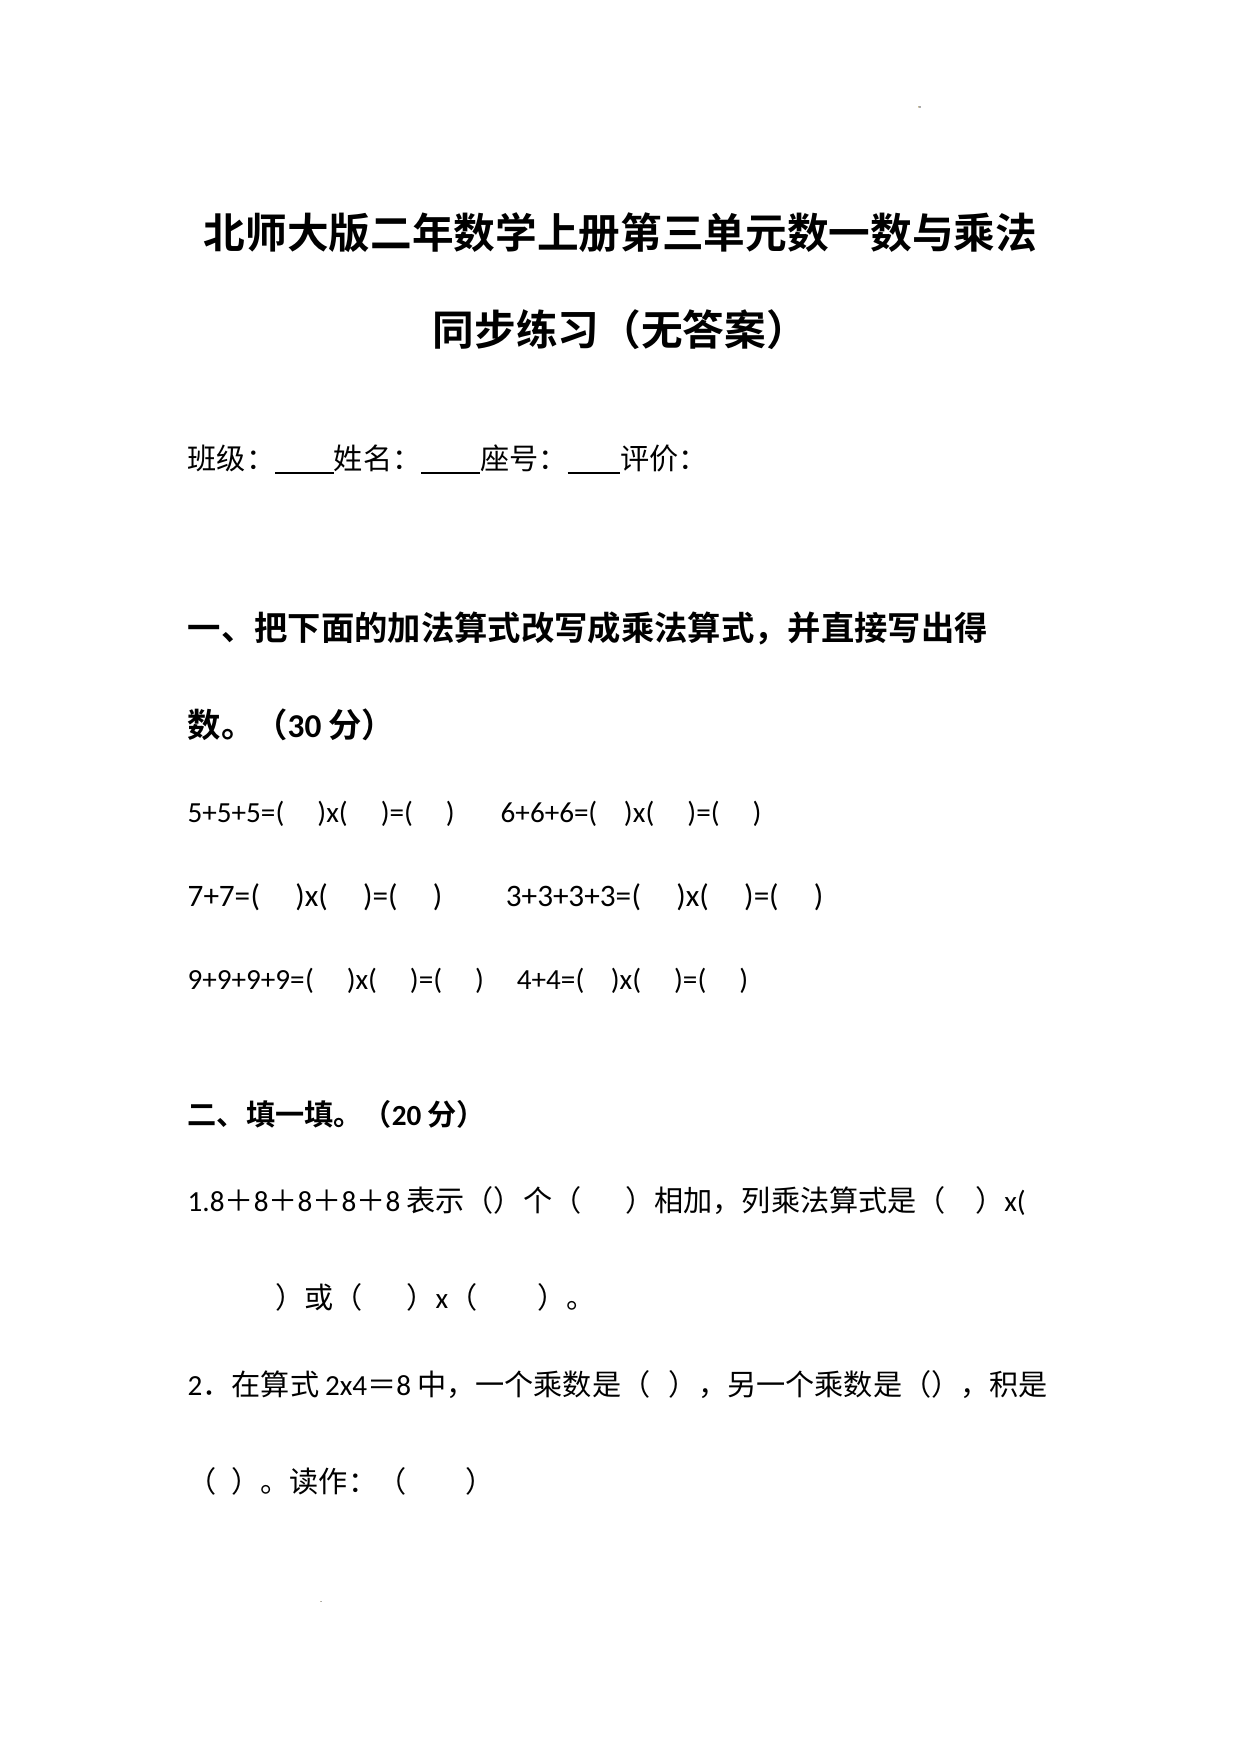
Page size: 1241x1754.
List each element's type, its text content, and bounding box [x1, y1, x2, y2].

text 班级： 姓名： 座号： 评价： [187, 424, 1053, 489]
subtitle 北师大版二年数学上册第三单元数一数与乘法同步练习（无答案） [187, 197, 1053, 360]
text 2．在算式2x4＝8中，一个乘数是（ ），另一个乘数是（），积是（ ）。读作：（ ） [187, 1350, 1053, 1512]
text 二、填一填。（20分） [187, 1080, 1053, 1145]
text 5+5+5=( )x( )=( ) 6+6+6=( )x( )=( ) [187, 780, 1053, 845]
text 一、把下面的加法算式改写成乘法算式，并直接写出得数。（30分） [187, 593, 1053, 756]
text 9+9+9+9=( )x( )=( ) 4+4=( )x( )=( ) [187, 947, 1053, 1012]
text 1.8＋8＋8＋8＋8表示（ ）个（ ）相加，列乘法算式是（ ）x( ）或（ ）x（ ）。 [187, 1166, 1053, 1328]
text 7+7=( )x( )=( ) 3+3+3+3=( )x( )=( ) [187, 863, 1053, 928]
